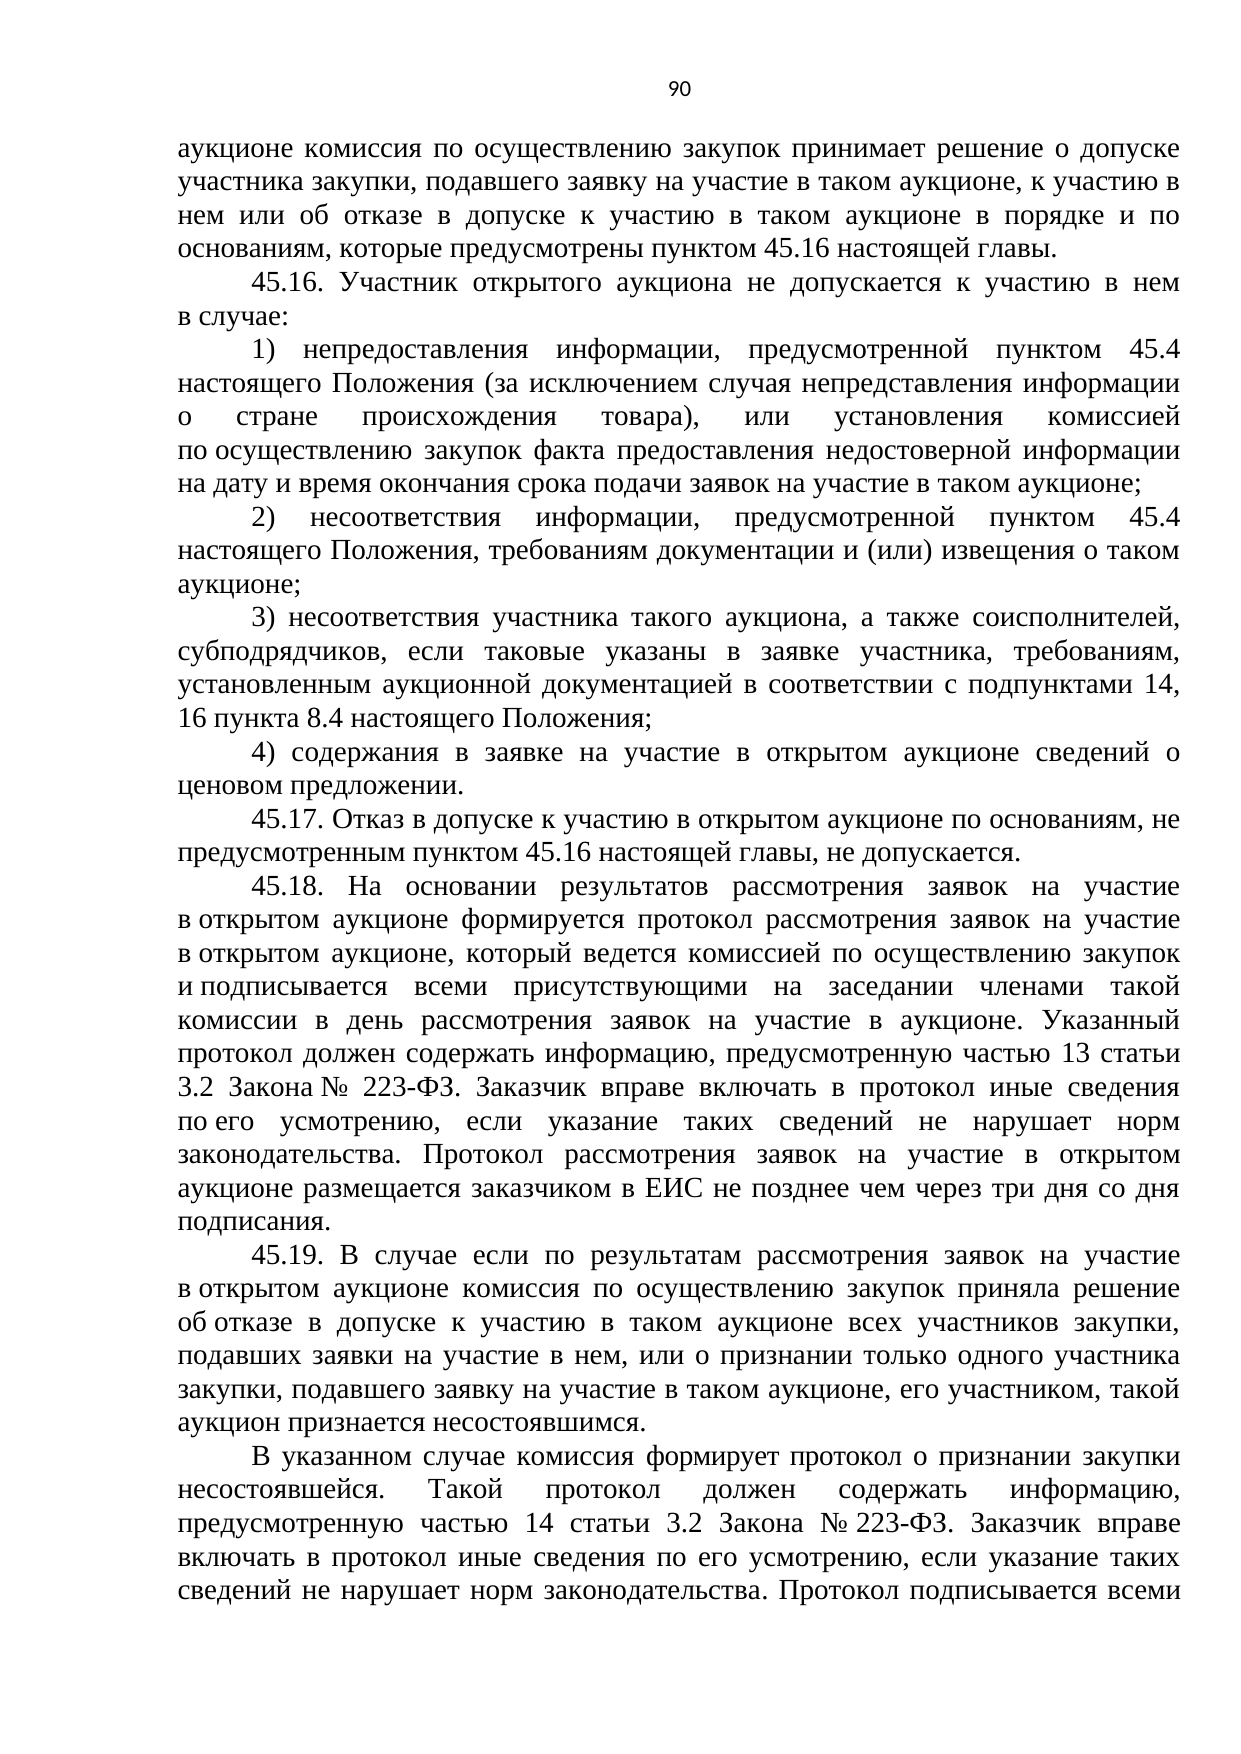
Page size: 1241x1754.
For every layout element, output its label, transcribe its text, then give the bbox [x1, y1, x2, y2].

text 1) непредоставления информации, предусмотренной пунктом 45.4 настоящего Положения (за исключением случая непредставления информации о стране происхождения товара), или установления комиссией по осуществлению закупок факта предоставления недостоверной информации на дату и время окончания срока подачи заявок на участие в таком аукционе; [177, 331, 1181, 499]
text 45.16. Участник открытого аукциона не допускается к участию в нем в случае: [177, 264, 1181, 331]
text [177, 1438, 1181, 1606]
text 45.18. На основании результатов рассмотрения заявок на участие в открытом аукционе формируется протокол рассмотрения заявок на участие в открытом аукционе, который ведется комиссией по осуществлению закупок и подписывается всеми присутствующими на заседании членами такой комиссии в день рассмотрения заявок на участие в аукционе. Указанный протокол должен содержать информацию, предусмотренную частью 13 статьи 3.2 Закона № 223-ФЗ. Заказчик вправе включать в протокол иные сведения по его усмотрению, если указание таких сведений не нарушает норм законодательства. Протокол рассмотрения заявок на участие в открытом аукционе размещается заказчиком в ЕИС не позднее чем через три дня со дня подписания. [177, 868, 1181, 1237]
text 4) содержания в заявке на участие в открытом аукционе сведений о ценовом предложении. [177, 734, 1181, 801]
text 2) несоответствия информации, предусмотренной пунктом 45.4 настоящего Положения, требованиям документации и (или) извещения о таком аукционе; [177, 499, 1181, 599]
text 45.17. Отказ в допуске к участию в открытом аукционе по основаниям, не предусмотренным пунктом 45.16 настоящей главы, не допускается. [177, 801, 1181, 868]
text 45.19. В случае если по результатам рассмотрения заявок на участие в открытом аукционе комиссия по осуществлению закупок приняла решение об отказе в допуске к участию в таком аукционе всех участников закупки, подавших заявки на участие в нем, или о признании только одного участника закупки, подавшего заявку на участие в таком аукционе, его участником, такой аукцион признается несостоявшимся. [177, 1237, 1181, 1438]
text 3) несоответствия участника такого аукциона, а также соисполнителей, субподрядчиков, если таковые указаны в заявке участника, требованиям, установленным аукционной документацией в соответствии с подпунктами 14, 16 пункта 8.4 настоящего Положения; [177, 599, 1181, 734]
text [177, 130, 1181, 264]
